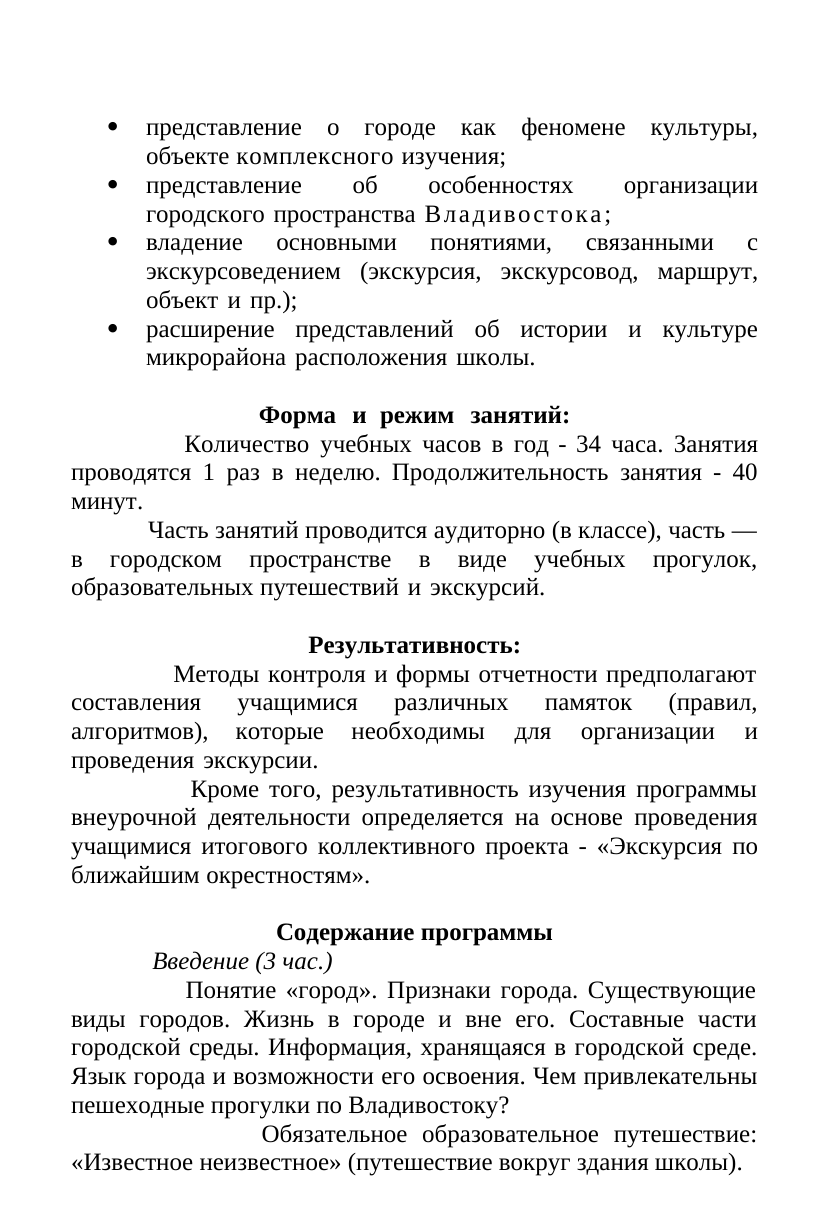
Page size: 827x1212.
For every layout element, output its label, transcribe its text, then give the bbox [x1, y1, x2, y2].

list представление о городе как феномене культуры, объекте комплексного изучения; [108, 112, 758, 170]
text Понятие «город». Признаки города. Существующие виды городов. Жизнь в городе и вне его. Составные части городской среды. Информация, хранящаяся в городской среде. Язык города и возможности его освоения. Чем привлекательны пешеходные прогулки по Владивостоку? [71, 975, 758, 1119]
text Количество учебных часов в год - 34 часа. Занятия проводятся 1 раз в неделю. Продолжительность занятия - 40 минут. [71, 429, 758, 515]
text Обязательное образовательное путешествие: «Известное неизвестное» (путешествие вокруг здания школы). [71, 1119, 758, 1176]
list представление об особенностях организации городского пространства Владивостока; [108, 170, 758, 227]
text Кроме того, результативность изучения программы внеурочной деятельности определяется на основе проведения учащимися итогового коллективного проекта - «Экскурсия по ближайшим окрестностям». [71, 774, 758, 889]
text Часть занятий проводится аудиторно (в классе), часть — в городском пространстве в виде учебных прогулок, образовательных путешествий и экскурсий. [71, 515, 758, 601]
text Методы контроля и формы отчетности предполагают составления учащимися различных памяток (правил, алгоритмов), которые необходимы для организации и проведения экскурсии. [71, 659, 758, 774]
text Форма и режим занятий: [71, 400, 758, 429]
list владение основными понятиями, связанными с экскурсоведением (экскурсия, экскурсовод, маршрут, объект и пр.); [108, 227, 758, 314]
text Результативность: [71, 630, 758, 659]
text Введение (3 час.) [71, 946, 758, 975]
list расширение представлений об истории и культуре микрорайона расположения школы. [108, 314, 758, 371]
text Содержание программы [71, 917, 758, 946]
